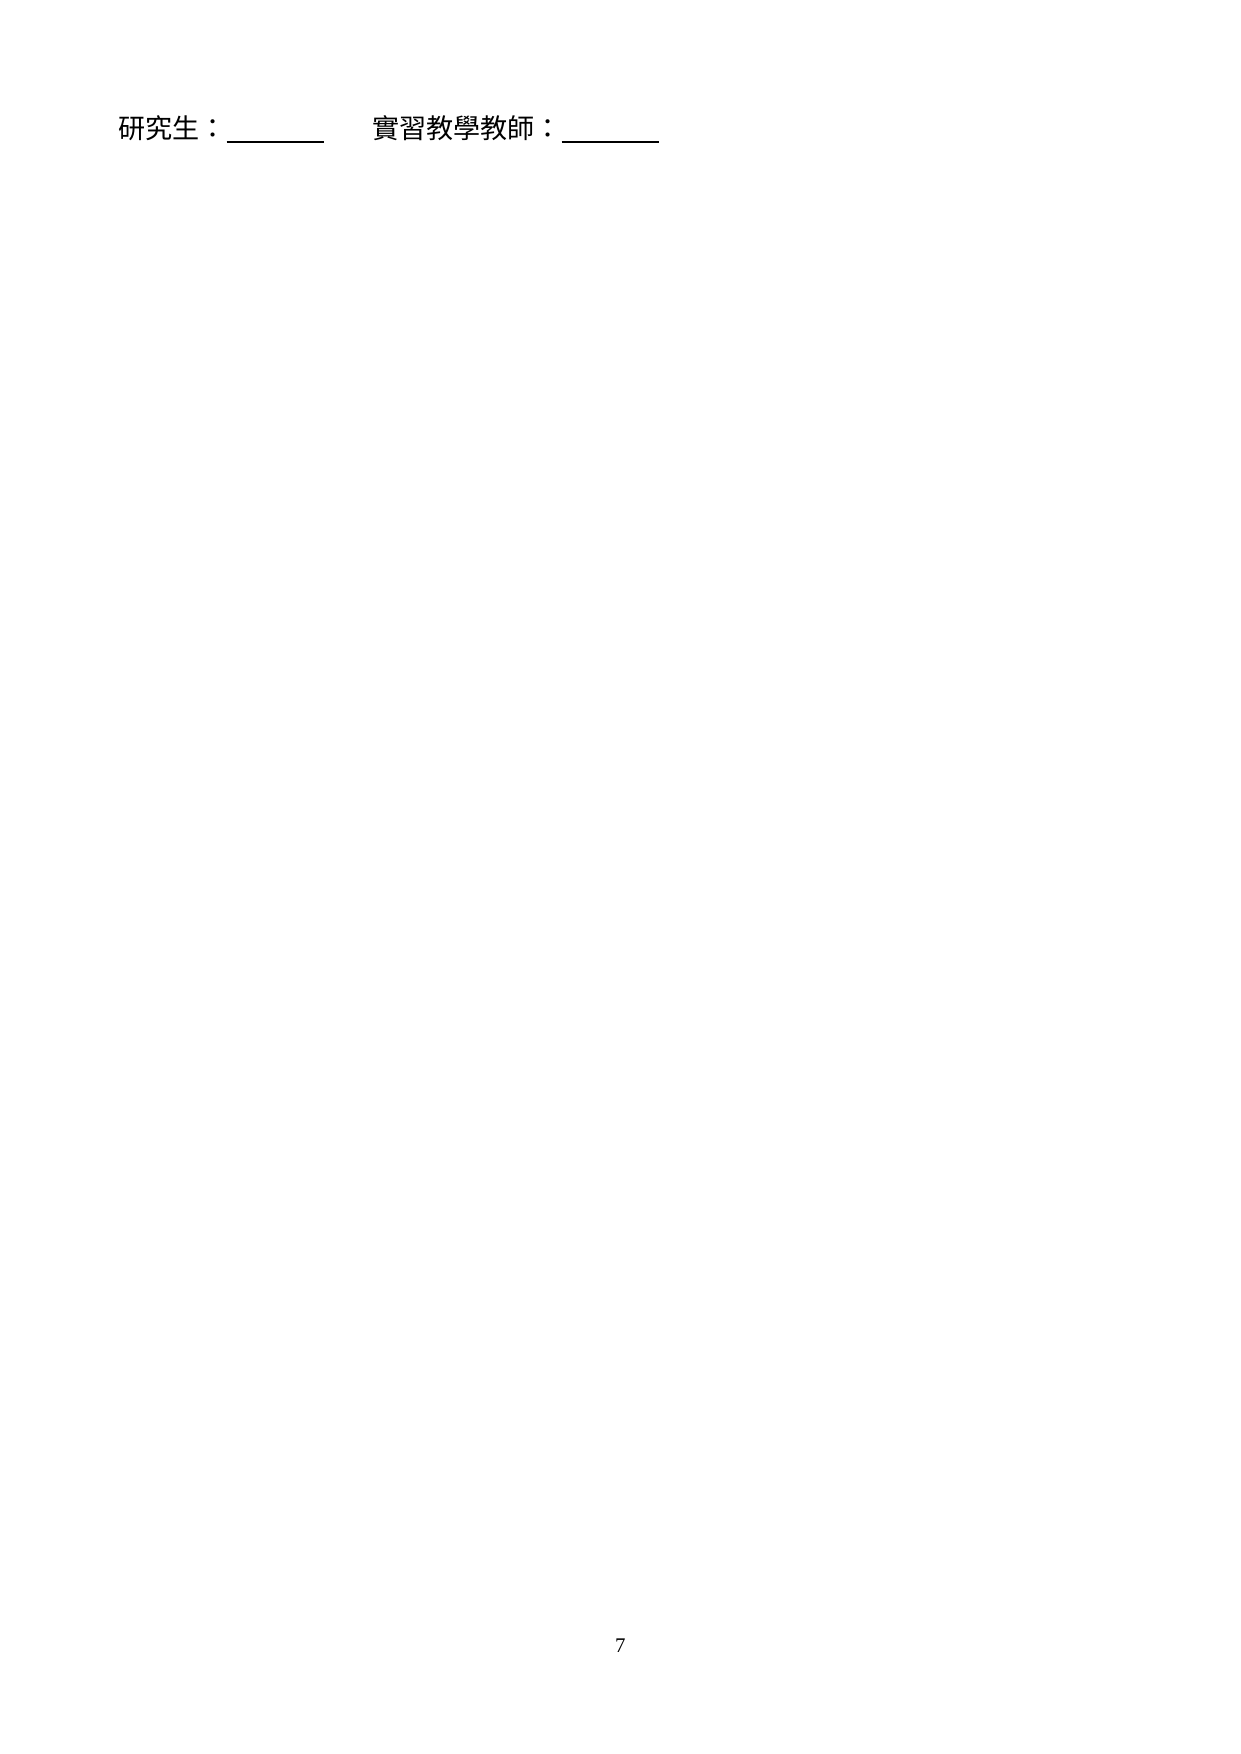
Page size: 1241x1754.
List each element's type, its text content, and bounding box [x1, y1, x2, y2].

text 研究生： 實習教學教師： [118, 89, 1122, 151]
